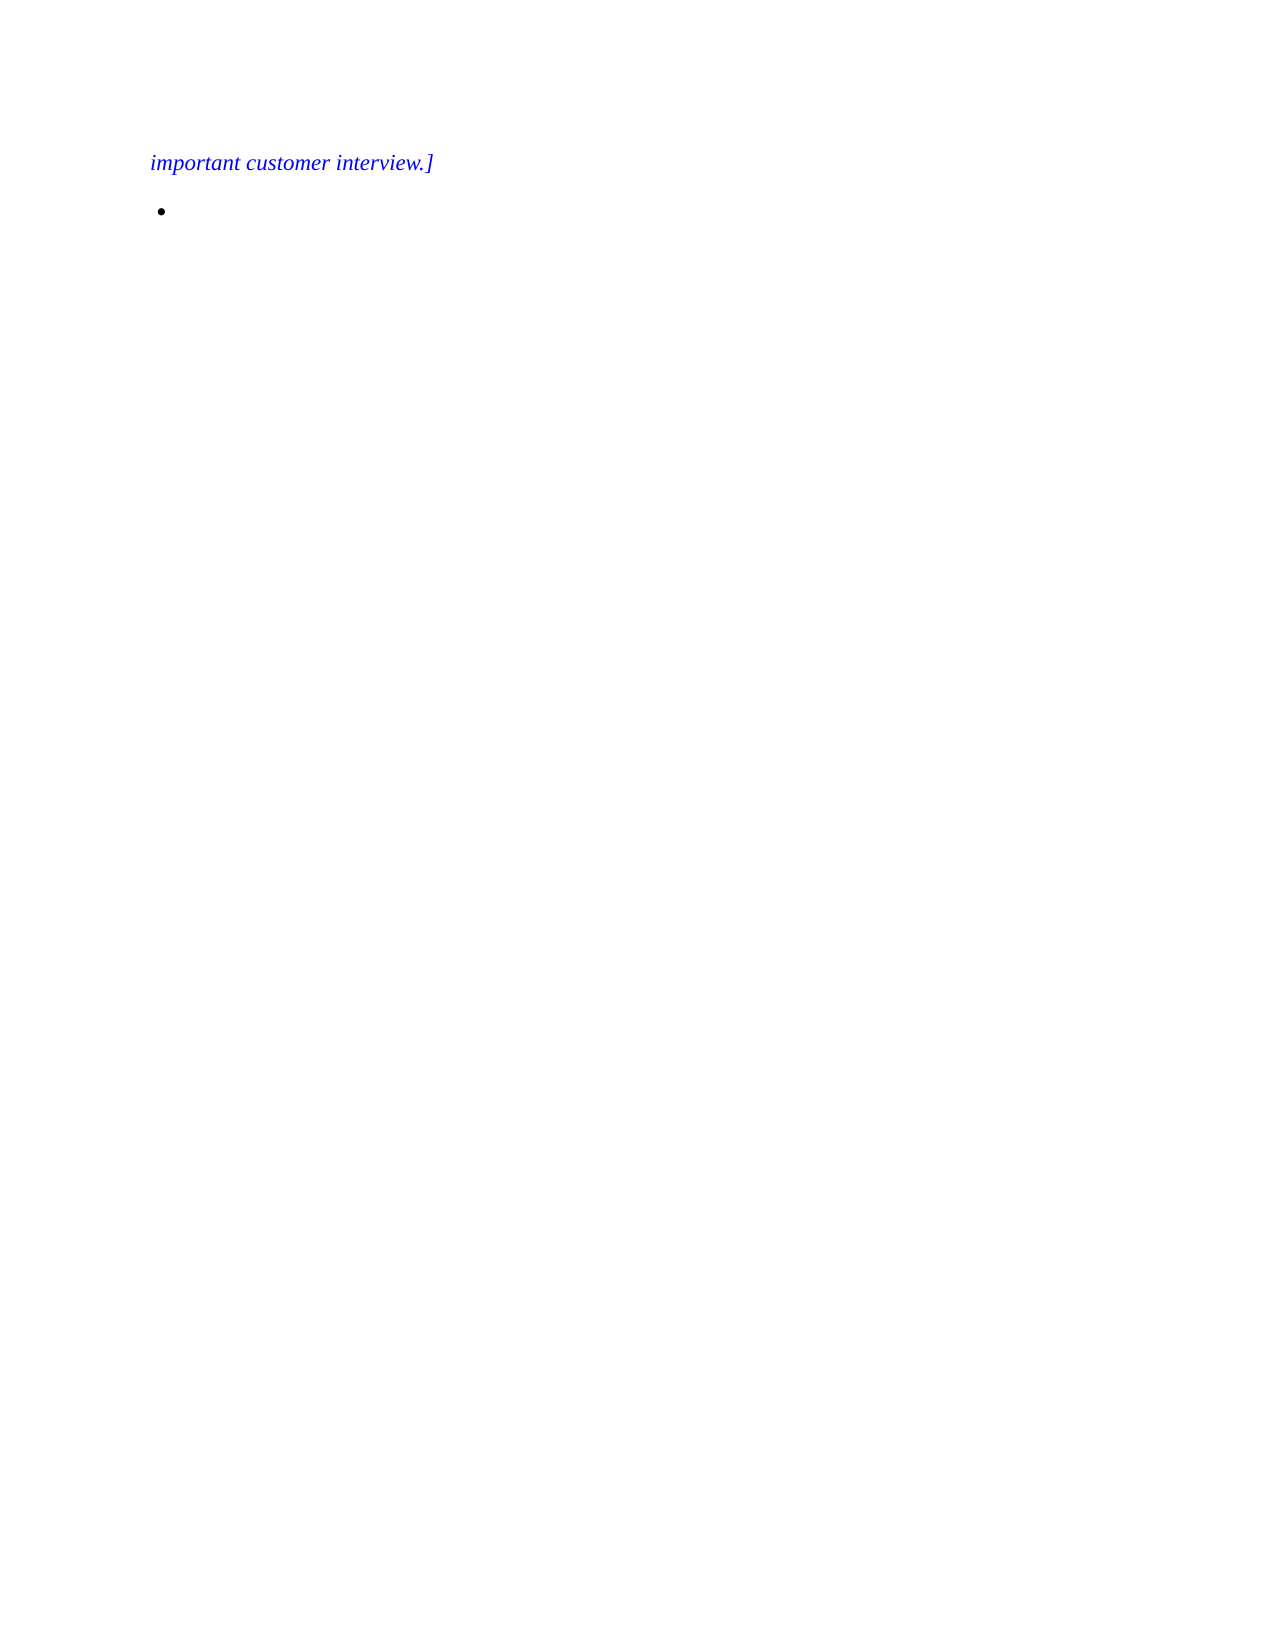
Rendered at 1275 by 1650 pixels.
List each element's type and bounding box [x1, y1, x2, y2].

text [150, 150, 1125, 175]
